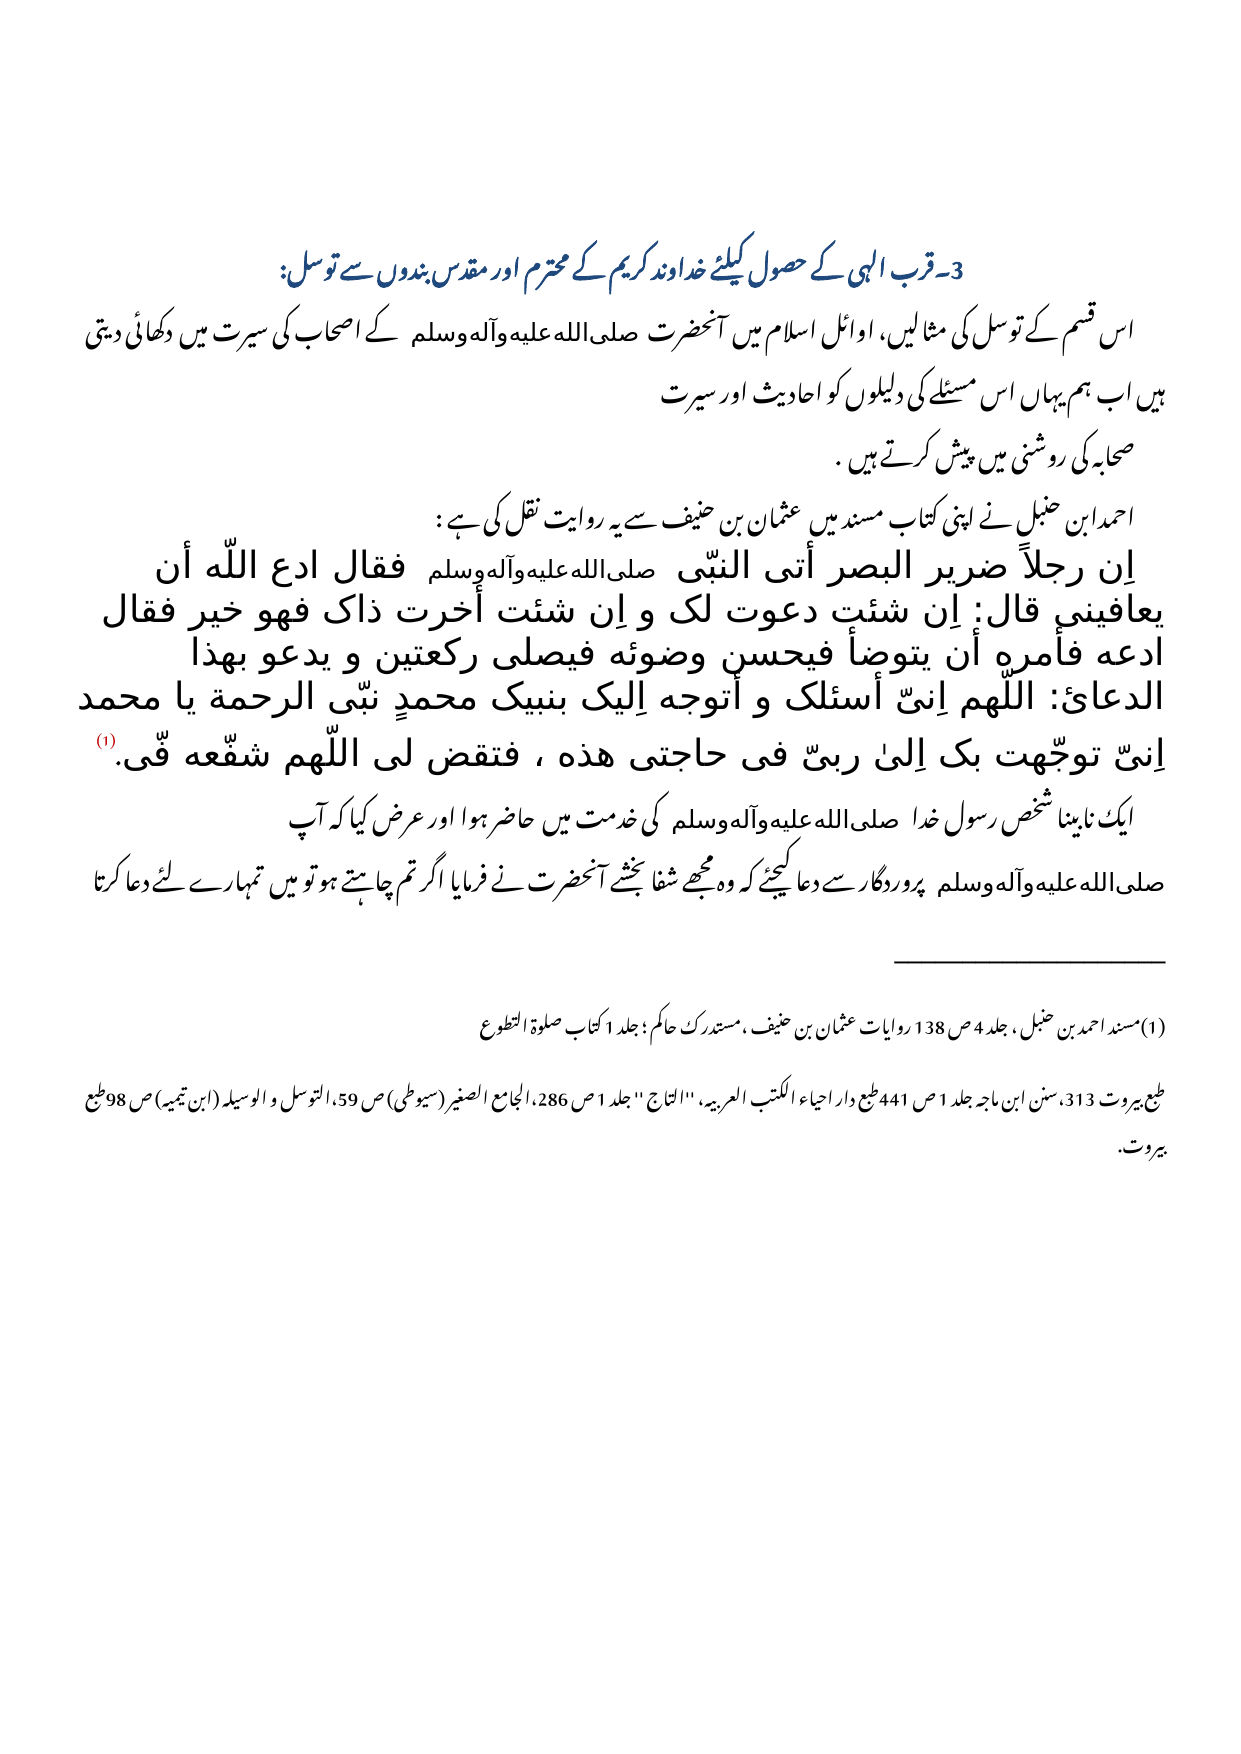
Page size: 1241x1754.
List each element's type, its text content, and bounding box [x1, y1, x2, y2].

text اِن رجلاً ضریر البصر أتی النبّى صلى‌الله‌عليه‌وآله‌وسلم فقال ادع اللّه أن یعافینى قال: اِن شئت دعوت لک و اِن شئت أخرت ذاک فهو خیر فقال ادعه فأمره أن یتوضأ فیحسن وضوئه فیصلى رکعتین و یدعو بهذا الدعائ: اللّهم اِنىّ أسئلک و أتوجه اِلیک بنبیک محمدٍ نبّى الرحمة یا محمد اِنىّ توجّهت بک اِلیٰ ربىّ فى حاجتى هذه ، فتقض لى اللّهم شفّعه فّى.(1) [75, 544, 1165, 781]
text طبع بیروت 313،سنن ابن ماجہ جلد 1 ص 441طبع دار احیاء الکتب العربیہ، ''التاج '' جلد 1 ص 286،الجامع الصغیر (سیوطی) ص 59،التوسل و الوسیلہ (ابن تیمیہ) ص 98طبع بیروت. [75, 1070, 1165, 1164]
subtitle 3۔قرب الہی کے حصول کیلئے خداوند کریم کے محترم اور مقدس بندوں سے توسل: [75, 231, 1165, 294]
text احمدابن حنبل نے اپنی کتاب مسند میں عثمان بن حنیف سے یہ روایت نقل کی ہے : [75, 481, 1165, 544]
text ____________________ [75, 906, 1165, 973]
text ایک نابینا شخص رسول خدا صلى‌الله‌عليه‌وآله‌وسلم کی خدمت میں حاضر ہوا اور عرض کیا کہ آپ صلى‌الله‌عليه‌وآله‌وسلم پروردگار سے دعا کیجئے کہ وہ مجھے شفا بخشے آنحضرت نے فرمایا اگر تم چاہتے ہو تو میں تمہارے لئے دعا کرتا [75, 781, 1165, 906]
text (1)مسند احمد بن حنبل ، جلد 4 ص 138 روایات عثمان بن حنیف ،مستدرک حاکم ؛ جلد 1 کتاب صلوة التطوع [75, 998, 1165, 1045]
text اس قسم کے توسل کی مثالیں، اوائل اسلام میں آنحضرت صلى‌الله‌عليه‌وآله‌وسلم کے اصحاب کی سیرت میں دکھائی دیتی ہیں اب ہم یہاں اس مسئلے کی دلیلوں کو احادیث اور سیرت [75, 294, 1165, 419]
text صحابہ کی روشنی میں پیش کرتے ہیں . [75, 419, 1165, 481]
